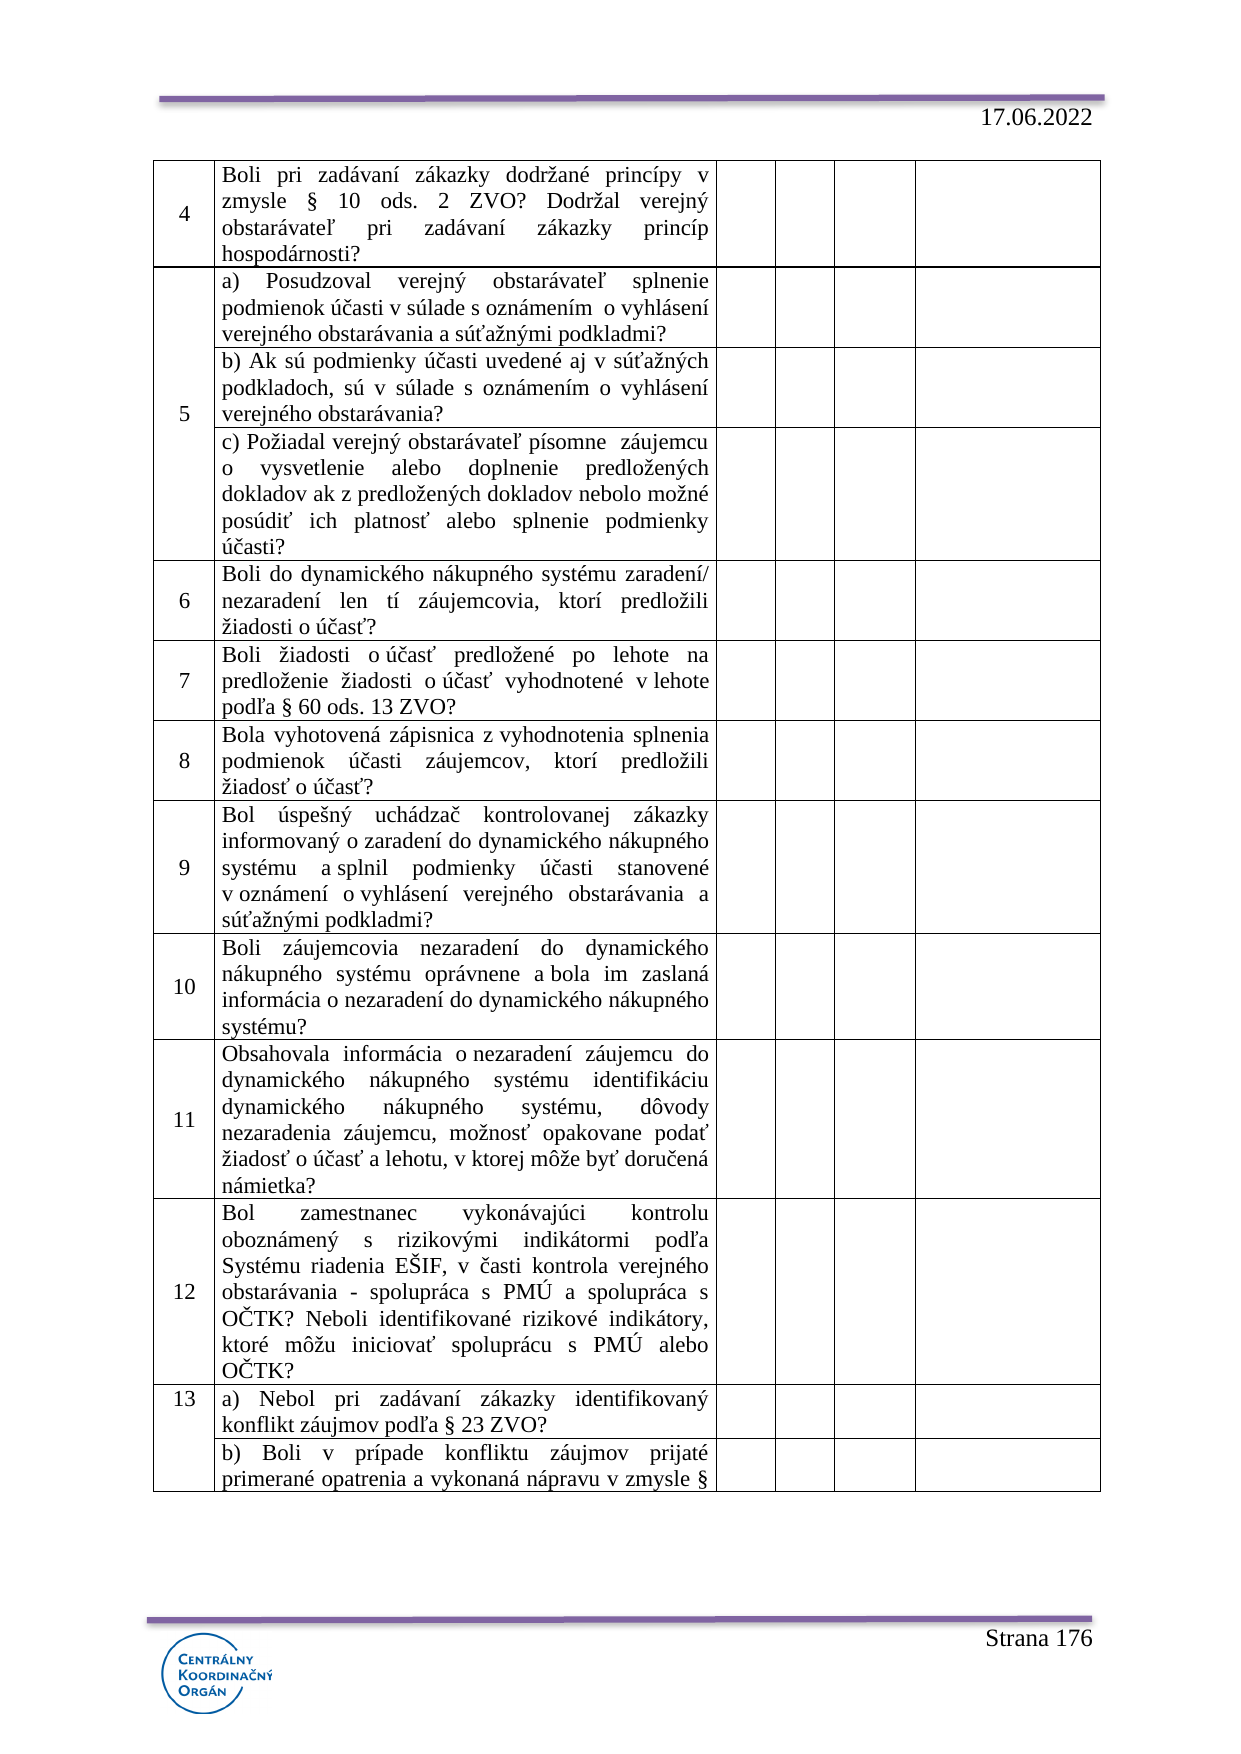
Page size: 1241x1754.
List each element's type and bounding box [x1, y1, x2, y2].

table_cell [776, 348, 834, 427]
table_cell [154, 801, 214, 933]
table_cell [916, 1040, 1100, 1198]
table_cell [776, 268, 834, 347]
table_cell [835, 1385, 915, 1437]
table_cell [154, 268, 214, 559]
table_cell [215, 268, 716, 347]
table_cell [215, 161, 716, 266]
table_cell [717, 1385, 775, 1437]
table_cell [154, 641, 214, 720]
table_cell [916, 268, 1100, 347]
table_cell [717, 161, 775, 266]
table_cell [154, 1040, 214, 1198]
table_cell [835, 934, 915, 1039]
picture [159, 1631, 272, 1713]
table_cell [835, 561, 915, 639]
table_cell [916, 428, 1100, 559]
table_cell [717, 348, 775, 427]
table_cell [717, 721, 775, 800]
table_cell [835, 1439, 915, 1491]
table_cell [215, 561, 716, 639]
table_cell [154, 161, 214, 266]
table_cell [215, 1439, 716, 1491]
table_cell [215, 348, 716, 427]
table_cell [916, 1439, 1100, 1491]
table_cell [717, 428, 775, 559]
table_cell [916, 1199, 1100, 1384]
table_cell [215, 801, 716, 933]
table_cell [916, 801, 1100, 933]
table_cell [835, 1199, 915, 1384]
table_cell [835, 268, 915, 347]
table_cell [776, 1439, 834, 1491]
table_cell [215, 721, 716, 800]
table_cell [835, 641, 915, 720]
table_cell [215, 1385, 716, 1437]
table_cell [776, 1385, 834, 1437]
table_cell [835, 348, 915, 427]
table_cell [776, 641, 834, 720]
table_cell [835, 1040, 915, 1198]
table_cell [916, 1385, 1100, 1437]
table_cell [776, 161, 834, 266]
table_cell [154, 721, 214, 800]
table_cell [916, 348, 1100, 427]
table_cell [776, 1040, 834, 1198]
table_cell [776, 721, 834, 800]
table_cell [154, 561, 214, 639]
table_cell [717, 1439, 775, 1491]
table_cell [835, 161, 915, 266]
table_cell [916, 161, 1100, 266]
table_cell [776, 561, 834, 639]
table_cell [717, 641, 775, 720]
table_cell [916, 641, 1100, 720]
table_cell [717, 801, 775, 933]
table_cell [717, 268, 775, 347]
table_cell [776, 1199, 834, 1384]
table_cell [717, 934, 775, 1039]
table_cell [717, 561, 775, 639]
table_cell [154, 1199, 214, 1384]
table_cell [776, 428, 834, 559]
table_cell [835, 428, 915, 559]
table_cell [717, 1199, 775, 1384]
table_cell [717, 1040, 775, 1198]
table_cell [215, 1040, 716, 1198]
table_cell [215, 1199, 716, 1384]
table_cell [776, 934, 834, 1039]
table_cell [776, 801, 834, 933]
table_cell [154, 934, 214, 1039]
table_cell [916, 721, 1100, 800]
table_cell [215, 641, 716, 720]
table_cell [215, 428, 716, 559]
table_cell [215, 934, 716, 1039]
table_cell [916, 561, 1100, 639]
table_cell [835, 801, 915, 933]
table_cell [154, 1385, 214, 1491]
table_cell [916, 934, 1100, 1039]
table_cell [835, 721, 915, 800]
